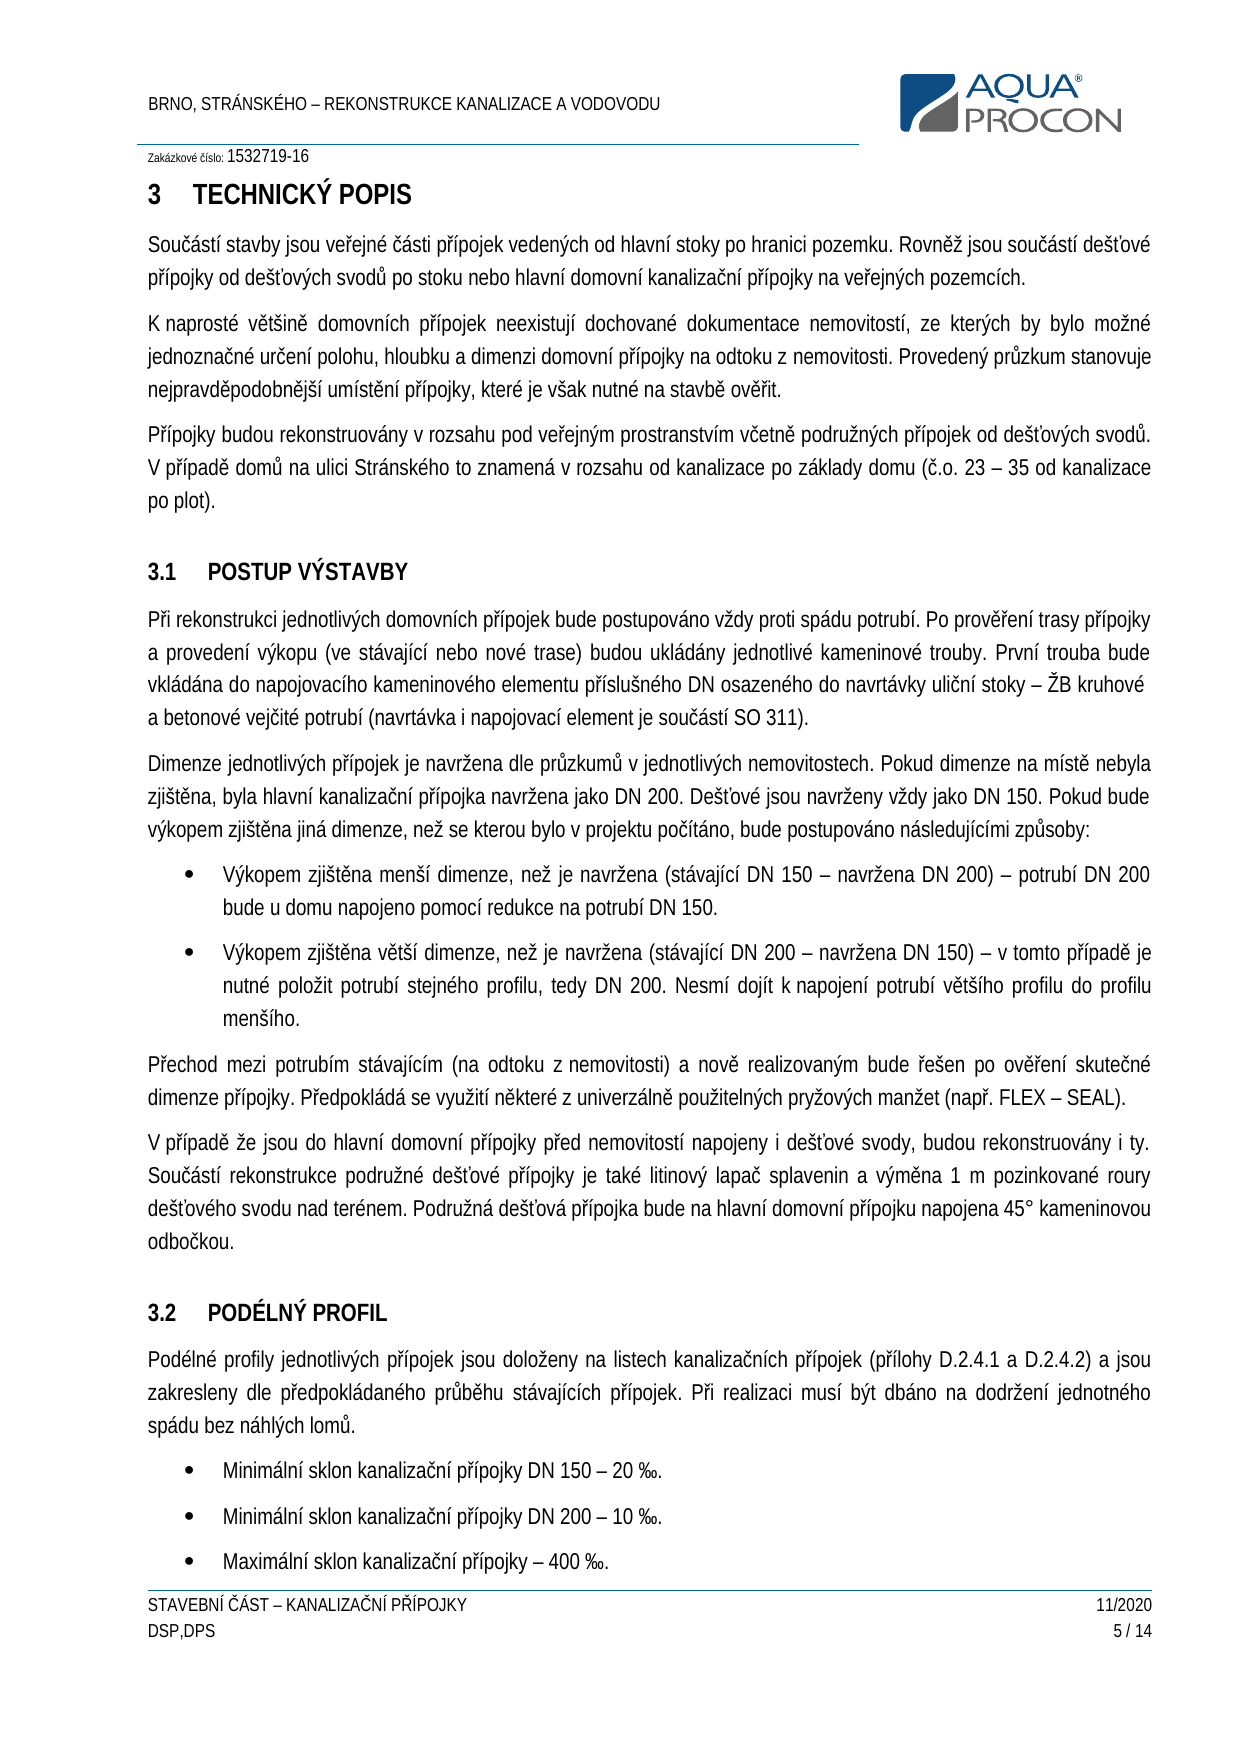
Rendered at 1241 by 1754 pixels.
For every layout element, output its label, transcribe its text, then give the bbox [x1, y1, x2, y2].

subtitle Podélný profil [148, 1298, 1152, 1327]
text Podélné profily jednotlivých přípojek jsou doloženy na listech kanalizačních přípojek (přílohy D.2.4.1 a D.2.4.2) a jsou zakresleny dle předpokládaného průběhu stávajících přípojek. Při realizaci musí být dbáno na dodržení jednotného spádu bez náhlých lomů. [148, 1346, 1152, 1438]
list Maximální sklon kanalizační přípojky – 400 ‰. [185, 1548, 1152, 1575]
text Při rekonstrukci jednotlivých domovních přípojek bude postupováno vždy proti spádu potrubí. Po prověření trasy přípojky a provedení výkopu (ve stávající nebo nové trase) budou ukládány jednotlivé kameninové trouby. První trouba bude vkládána do napojovacího kameninového elementu příslušného DN osazeného do navrtávky uliční stoky – ŽB kruhové a betonové vejčité potrubí (navrtávka i napojovací element je součástí SO 311). [148, 606, 1152, 731]
subtitle Technický popis [148, 177, 1152, 211]
list Výkopem zjištěna větší dimenze, než je navržena (stávající DN 200 – navržena DN 150) – v tomto případě je nutné položit potrubí stejného profilu, tedy DN 200. Nesmí dojít k napojení potrubí většího profilu do profilu menšího. [185, 939, 1152, 1031]
text Přechod mezi potrubím stávajícím (na odtoku z nemovitosti) a nově realizovaným bude řešen po ověření skutečné dimenze přípojky. Předpokládá se využití některé z univerzálně použitelných pryžových manžet (např. FLEX – SEAL). [148, 1051, 1152, 1110]
subtitle Postup výstavby [148, 557, 1152, 586]
list Minimální sklon kanalizační přípojky DN 200 – 10 ‰. [185, 1503, 1152, 1529]
text Součástí stavby jsou veřejné části přípojek vedených od hlavní stoky po hranici pozemku. Rovněž jsou součástí dešťové přípojky od dešťových svodů po stoku nebo hlavní domovní kanalizační přípojky na veřejných pozemcích. [148, 231, 1152, 291]
list Výkopem zjištěna menší dimenze, než je navržena (stávající DN 150 – navržena DN 200) – potrubí DN 200 bude u domu napojeno pomocí redukce na potrubí DN 150. [185, 861, 1152, 920]
text V případě že jsou do hlavní domovní přípojky před nemovitostí napojeny i dešťové svody, budou rekonstruovány i ty. Součástí rekonstrukce podružné dešťové přípojky je také litinový lapač splavenin a výměna 1 m pozinkované roury dešťového svodu nad terénem. Podružná dešťová přípojka bude na hlavní domovní přípojku napojena 45° kameninovou odbočkou. [148, 1129, 1152, 1254]
list Minimální sklon kanalizační přípojky DN 150 – 20 ‰. [185, 1457, 1152, 1484]
text Dimenze jednotlivých přípojek je navržena dle průzkumů v jednotlivých nemovitostech. Pokud dimenze na místě nebyla zjištěna, byla hlavní kanalizační přípojka navržena jako DN 200. Dešťové jsou navrženy vždy jako DN 150. Pokud bude výkopem zjištěna jiná dimenze, než se kterou bylo v projektu počítáno, bude postupováno následujícími způsoby: [148, 750, 1152, 842]
text K naprosté většině domovních přípojek neexistují dochované dokumentace nemovitostí, ze kterých by bylo možné jednoznačné určení polohu, hloubku a dimenzi domovní přípojky na odtoku z nemovitosti. Provedený průzkum stanovuje nejpravděpodobnější umístění přípojky, které je však nutné na stavbě ověřit. [148, 310, 1152, 402]
text Přípojky budou rekonstruovány v rozsahu pod veřejným prostranstvím včetně podružných přípojek od dešťových svodů. V případě domů na ulici Stránského to znamená v rozsahu od kanalizace po základy domu (č.o. 23 – 35 od kanalizace po plot). [148, 421, 1152, 513]
